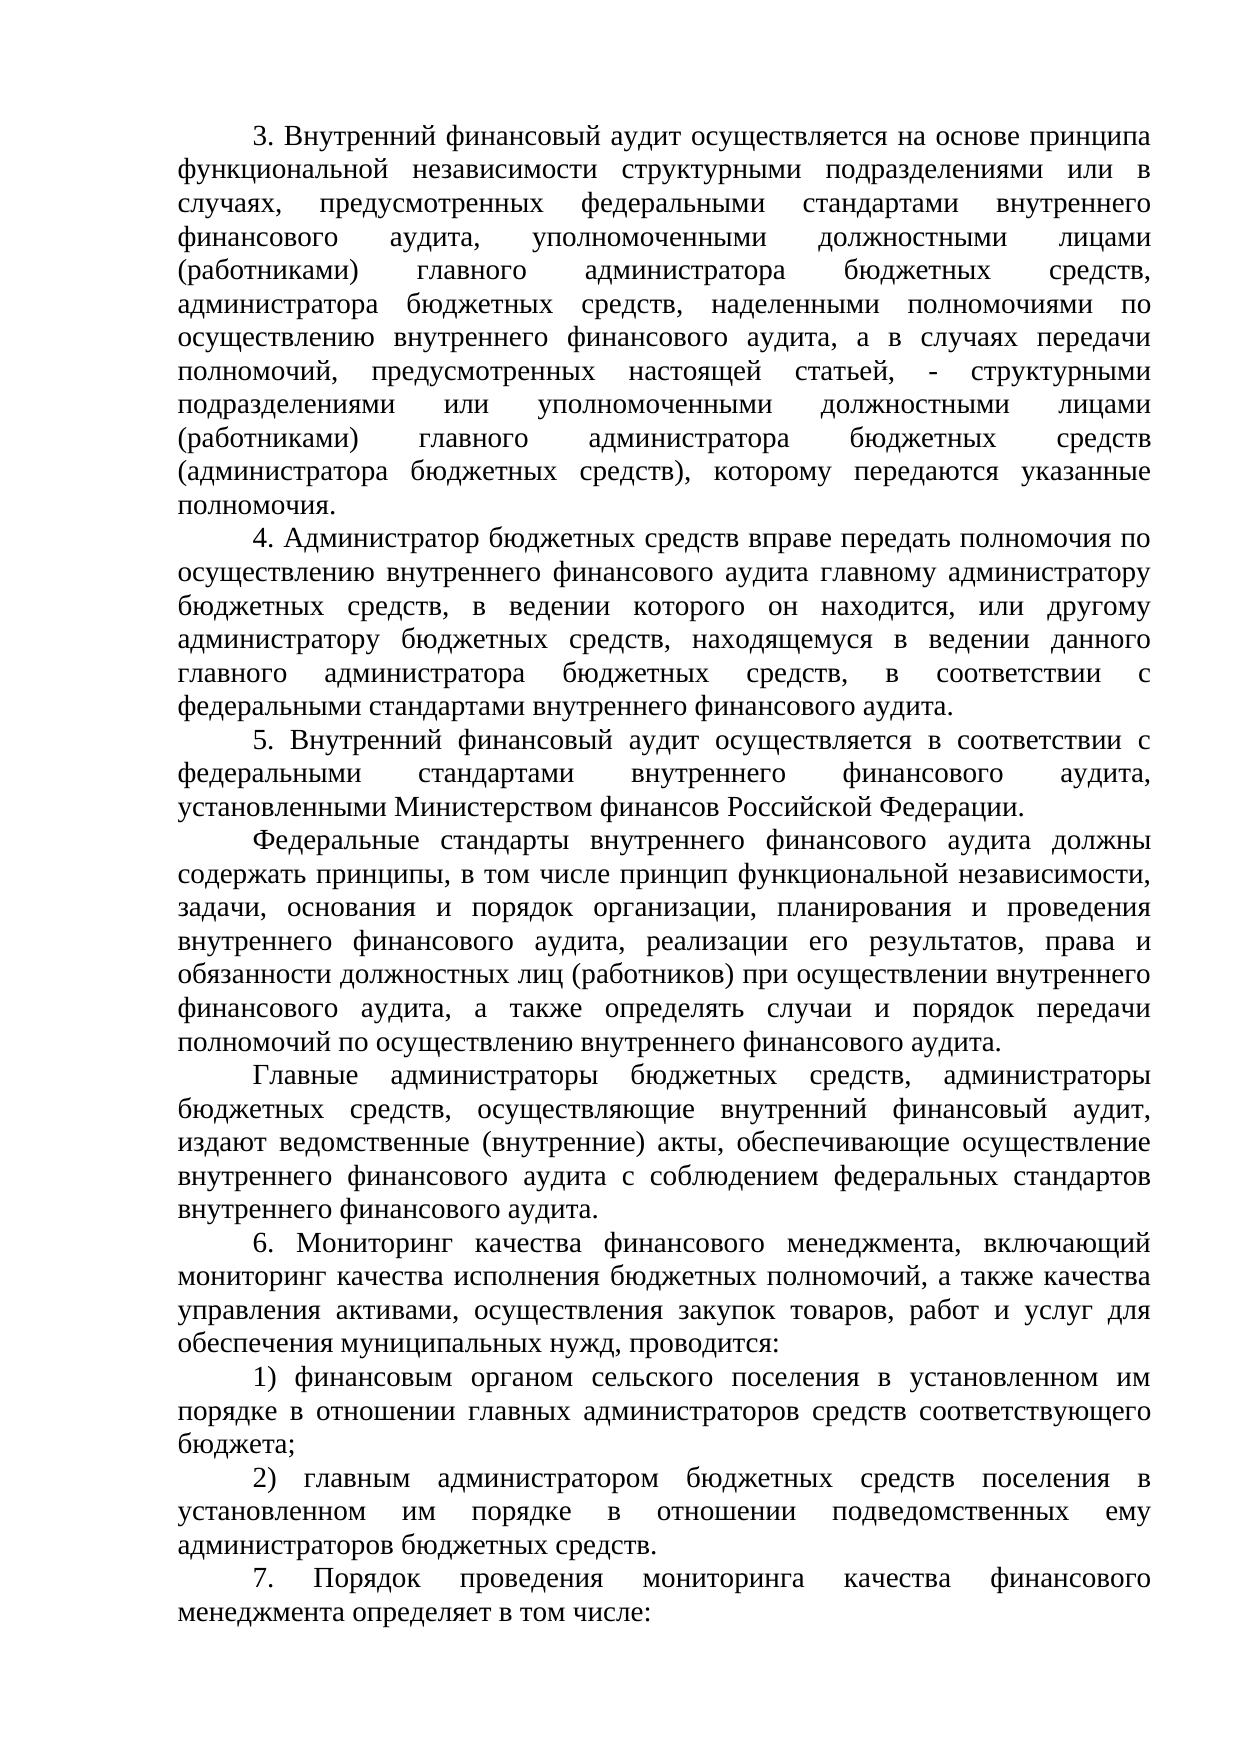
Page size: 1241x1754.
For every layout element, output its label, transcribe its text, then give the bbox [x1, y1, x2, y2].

text 6. Мониторинг качества финансового менеджмента, включающий мониторинг качества исполнения бюджетных полномочий, а также качества управления активами, осуществления закупок товаров, работ и услуг для обеспечения муниципальных нужд, проводится: [177, 1225, 1152, 1359]
text 1) финансовым органом сельского поселения в установленном им порядке в отношении главных администраторов средств соответствующего бюджета; [177, 1359, 1152, 1460]
text 3. Внутренний финансовый аудит осуществляется на основе принципа функциональной независимости структурными подразделениями или в случаях, предусмотренных федеральными стандартами внутреннего финансового аудита, уполномоченными должностными лицами (работниками) главного администратора бюджетных средств, администратора бюджетных средств, наделенными полномочиями по осуществлению внутреннего финансового аудита, а в случаях передачи полномочий, предусмотренных настоящей статьей, - структурными подразделениями или уполномоченными должностными лицами (работниками) главного администратора бюджетных средств (администратора бюджетных средств), которому передаются указанные полномочия. [177, 118, 1152, 521]
text Главные администраторы бюджетных средств, администраторы бюджетных средств, осуществляющие внутренний финансовый аудит, издают ведомственные (внутренние) акты, обеспечивающие осуществление внутреннего финансового аудита с соблюдением федеральных стандартов внутреннего финансового аудита. [177, 1057, 1152, 1225]
text 2) главным администратором бюджетных средств поселения в установленном им порядке в отношении подведомственных ему администраторов бюджетных средств. [177, 1460, 1152, 1560]
text 5. Внутренний финансовый аудит осуществляется в соответствии с федеральными стандартами внутреннего финансового аудита, установленными Министерством финансов Российской Федерации. [177, 722, 1152, 822]
text Федеральные стандарты внутреннего финансового аудита должны содержать принципы, в том числе принцип функциональной независимости, задачи, основания и порядок организации, планирования и проведения внутреннего финансового аудита, реализации его результатов, права и обязанности должностных лиц (работников) при осуществлении внутреннего финансового аудита, а также определять случаи и порядок передачи полномочий по осуществлению внутреннего финансового аудита. [177, 822, 1152, 1057]
text 4. Администратор бюджетных средств вправе передать полномочия по осуществлению внутреннего финансового аудита главному администратору бюджетных средств, в ведении которого он находится, или другому администратору бюджетных средств, находящемуся в ведении данного главного администратора бюджетных средств, в соответствии с федеральными стандартами внутреннего финансового аудита. [177, 521, 1152, 722]
text 7. Порядок проведения мониторинга качества финансового менеджмента определяет в том числе: [177, 1560, 1152, 1627]
